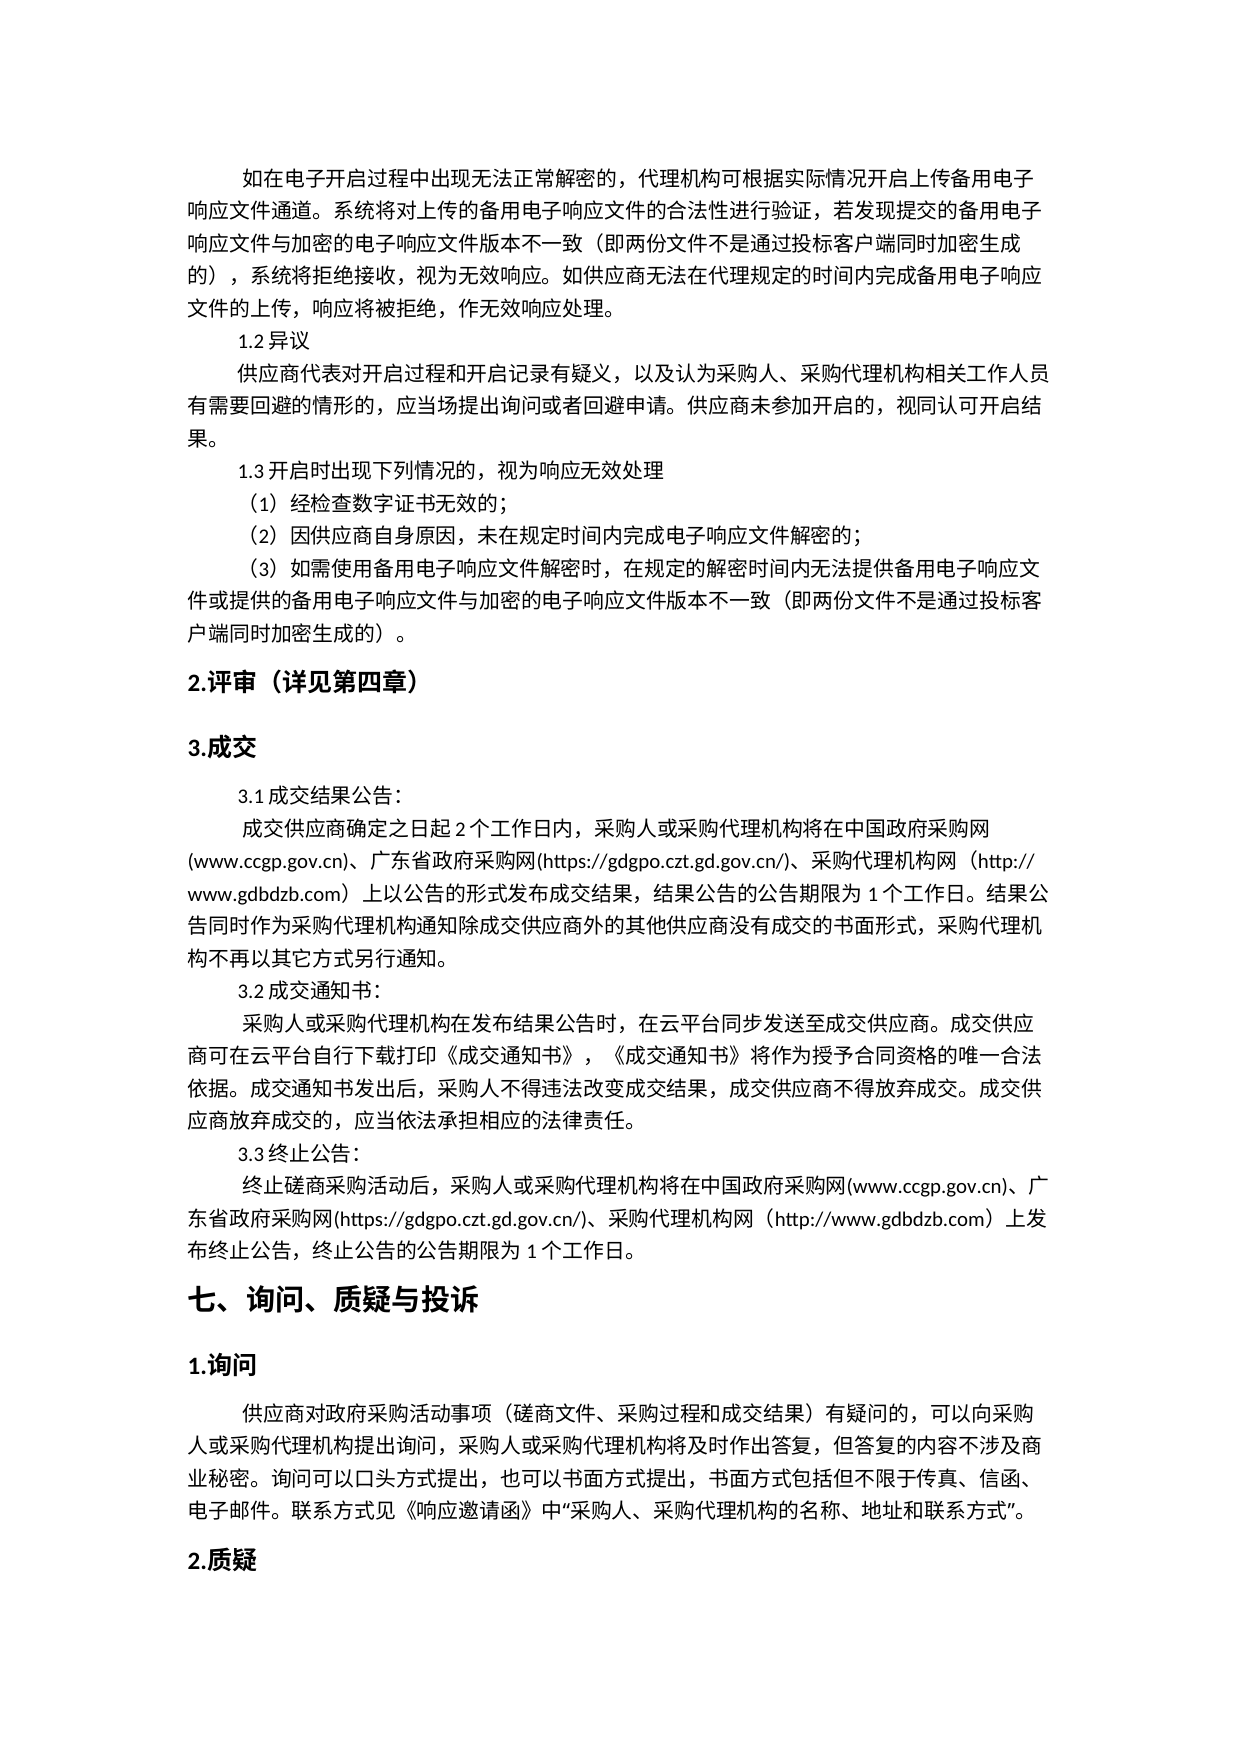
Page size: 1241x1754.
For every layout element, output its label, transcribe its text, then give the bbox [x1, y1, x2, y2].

text 1.询问 [187, 1332, 1053, 1397]
text 1.3开启时出现下列情况的，视为响应无效处理 [187, 454, 1053, 487]
text 3.3终止公告： [187, 1137, 1053, 1169]
text 3.1成交结果公告： [187, 779, 1053, 812]
text （2）因供应商自身原因，未在规定时间内完成电子响应文件解密的； [187, 519, 1053, 552]
text 3.2成交通知书： [187, 974, 1053, 1007]
text 如在电子开启过程中出现无法正常解密的，代理机构可根据实际情况开启上传备用电子响应文件通道。系统将对上传的备用电子响应文件的合法性进行验证，若发现提交的备用电子响应文件与加密的电子响应文件版本不一致（即两份文件不是通过投标客户端同时加密生成的），系统将拒绝接收，视为无效响应。如供应商无法在代理规定的时间内完成备用电子响应文件的上传，响应将被拒绝，作无效响应处理。 [187, 162, 1053, 324]
text 七、询问、质疑与投诉 [187, 1267, 1053, 1332]
text 2.质疑 [187, 1527, 1053, 1592]
text 供应商对政府采购活动事项（磋商文件、采购过程和成交结果）有疑问的，可以向采购人或采购代理机构提出询问，采购人或采购代理机构将及时作出答复，但答复的内容不涉及商业秘密。询问可以口头方式提出，也可以书面方式提出，书面方式包括但不限于传真、信函、电子邮件。联系方式见《响应邀请函》中“采购人、采购代理机构的名称、地址和联系方式”。 [187, 1397, 1053, 1527]
text 终止磋商采购活动后，采购人或采购代理机构将在中国政府采购网(www.ccgp.gov.cn)、广东省政府采购网(https://gdgpo.czt.gd.gov.cn/)、采购代理机构网（http://www.gdbdzb.com）上发布终止公告，终止公告的公告期限为 1 个工作日。 [187, 1169, 1053, 1267]
text 3.成交 [187, 714, 1053, 779]
text 供应商代表对开启过程和开启记录有疑义，以及认为采购人、采购代理机构相关工作人员有需要回避的情形的，应当场提出询问或者回避申请。供应商未参加开启的，视同认可开启结果。 [187, 357, 1053, 454]
text （3）如需使用备用电子响应文件解密时，在规定的解密时间内无法提供备用电子响应文件或提供的备用电子响应文件与加密的电子响应文件版本不一致（即两份文件不是通过投标客户端同时加密生成的）。 [187, 552, 1053, 649]
text 2.评审（详见第四章） [187, 649, 1053, 714]
text 1.2异议 [187, 324, 1053, 357]
text 采购人或采购代理机构在发布结果公告时，在云平台同步发送至成交供应商。成交供应商可在云平台自行下载打印《成交通知书》，《成交通知书》将作为授予合同资格的唯一合法依据。成交通知书发出后，采购人不得违法改变成交结果，成交供应商不得放弃成交。成交供应商放弃成交的，应当依法承担相应的法律责任。 [187, 1007, 1053, 1137]
text 成交供应商确定之日起2个工作日内，采购人或采购代理机构将在中国政府采购网(www.ccgp.gov.cn)、广东省政府采购网(https://gdgpo.czt.gd.gov.cn/)、采购代理机构网（http://www.gdbdzb.com）上以公告的形式发布成交结果，结果公告的公告期限为 1 个工作日。结果公告同时作为采购代理机构通知除成交供应商外的其他供应商没有成交的书面形式，采购代理机构不再以其它方式另行通知。 [187, 812, 1053, 974]
text （1）经检查数字证书无效的； [187, 487, 1053, 519]
